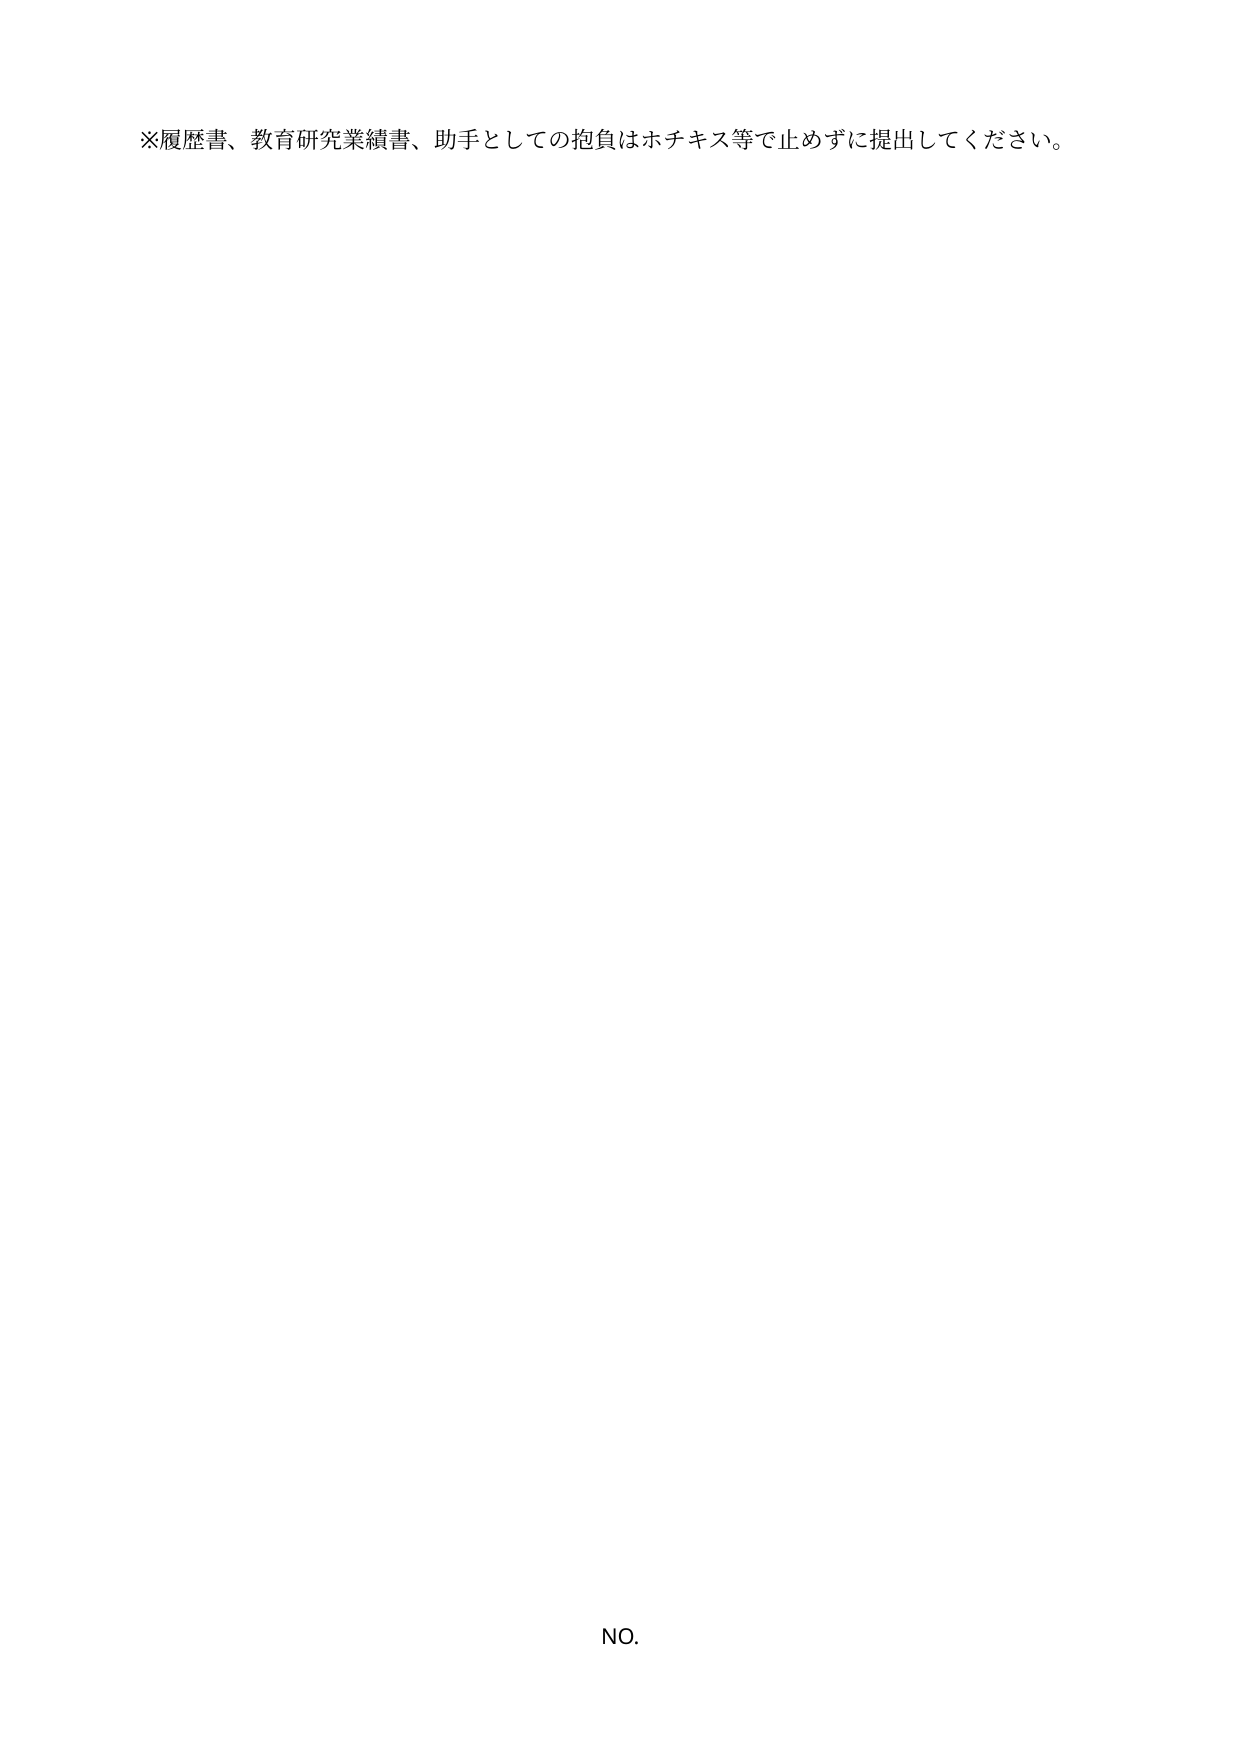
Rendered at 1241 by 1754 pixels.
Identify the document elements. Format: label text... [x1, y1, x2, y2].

text ※履歴書、教育研究業績書、助手としての抱負はホチキス等で止めずに提出してください。 [140, 119, 1096, 157]
